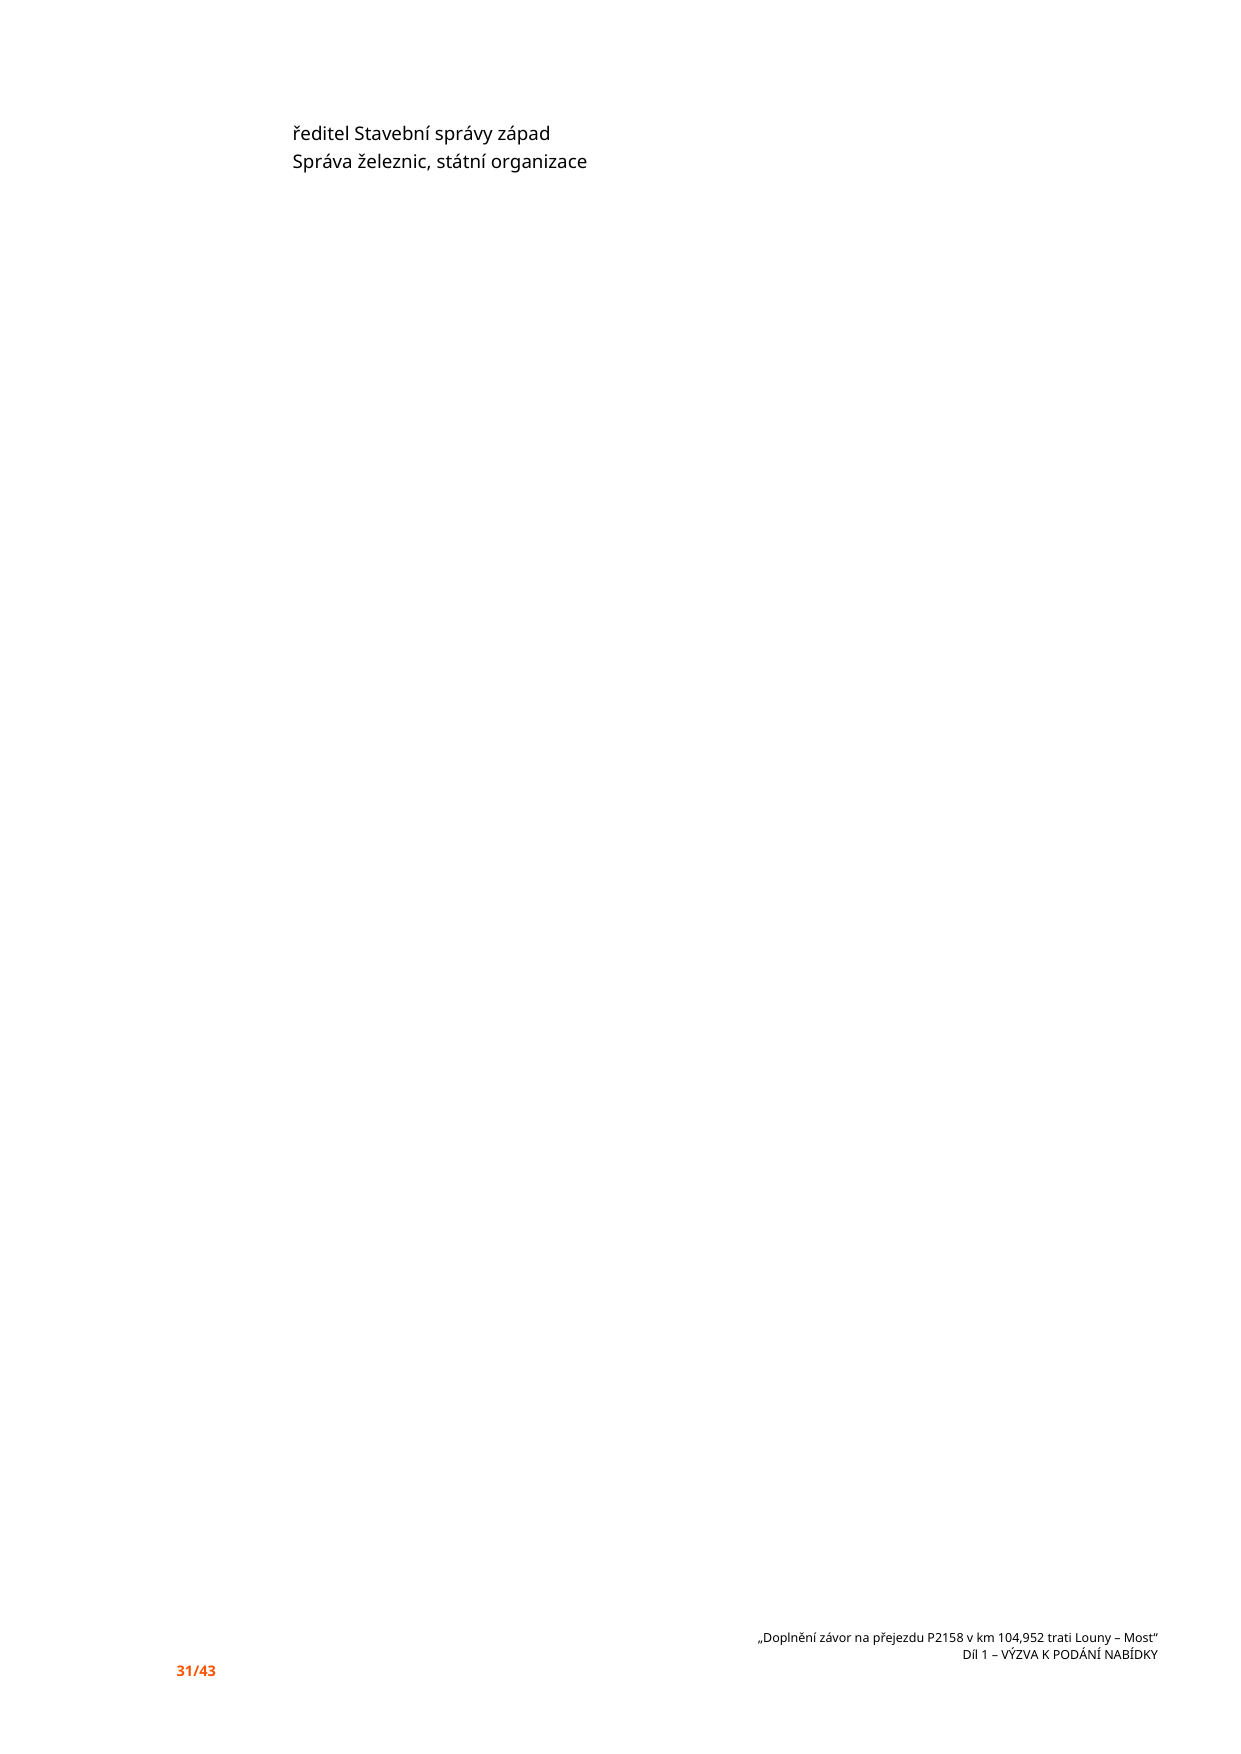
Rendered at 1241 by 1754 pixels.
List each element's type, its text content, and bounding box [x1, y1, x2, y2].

text Správa železnic, státní organizace [292, 149, 1122, 174]
text ředitel Stavební správy západ [292, 121, 1122, 146]
